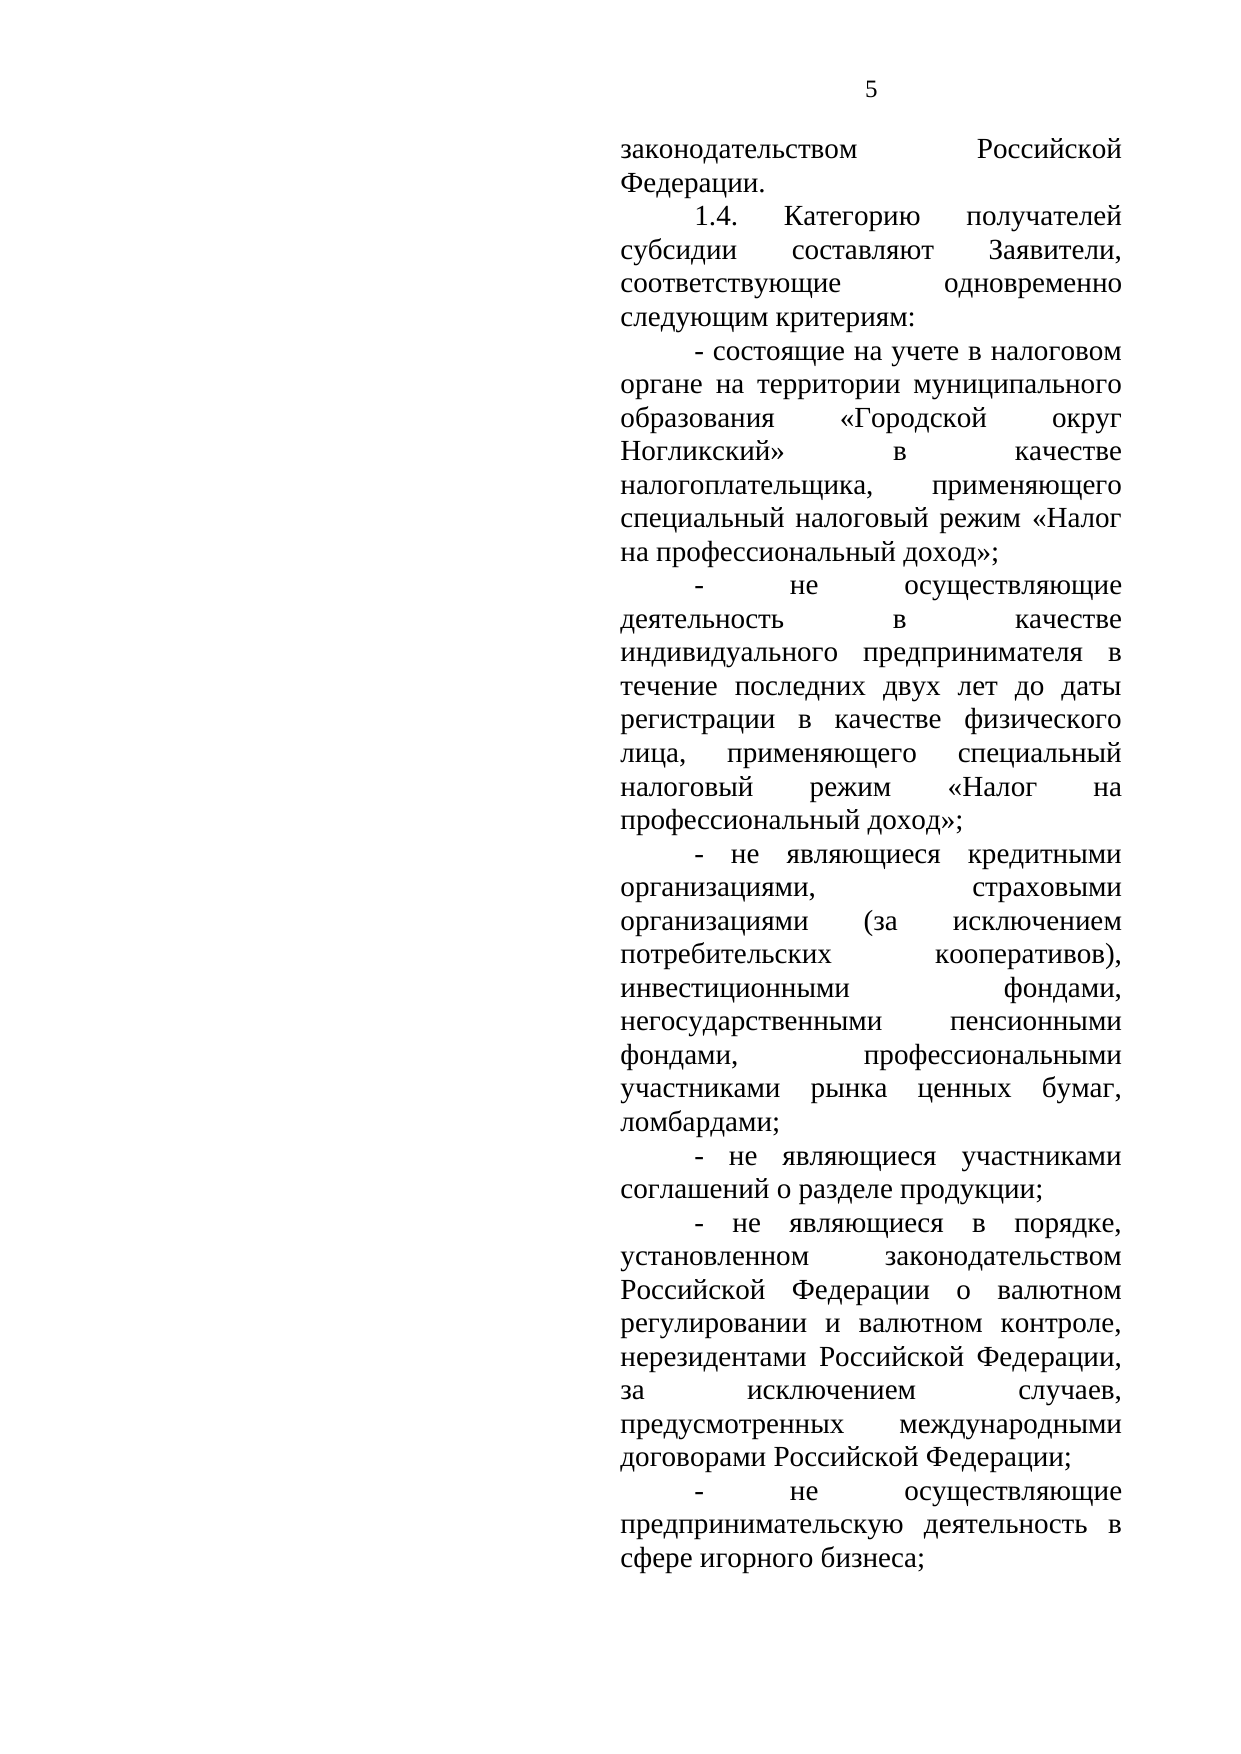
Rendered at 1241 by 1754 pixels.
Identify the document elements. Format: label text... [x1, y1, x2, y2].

text - не являющиеся кредитными организациями, страховыми организациями (за исключением потребительских кооперативов), инвестиционными фондами, негосударственными пенсионными фондами, профессиональными участниками рынка ценных бумаг, ломбардами; [620, 836, 1122, 1138]
text - не осуществляющие предпринимательскую деятельность в сфере игорного бизнеса; [620, 1473, 1122, 1574]
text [620, 131, 1122, 198]
text - не являющиеся участниками соглашений о разделе продукции; [620, 1138, 1122, 1205]
text 1.4. Категорию получателей субсидии составляют Заявители, соответствующие одновременно следующим критериям: [620, 198, 1122, 333]
text - не являющиеся в порядке, установленном законодательством Российской Федерации о валютном регулировании и валютном контроле, нерезидентами Российской Федерации, за исключением случаев, предусмотренных международными договорами Российской Федерации; [620, 1205, 1122, 1473]
text - не осуществляющие деятельность в качестве индивидуального предпринимателя в течение последних двух лет до даты регистрации в качестве физического лица, применяющего специальный налоговый режим «Налог на профессиональный доход»; [620, 567, 1122, 836]
text - состоящие на учете в налоговом органе на территории муниципального образования «Городской округ Ногликский» в качестве налогоплательщика, применяющего специальный налоговый режим «Налог на профессиональный доход»; [620, 333, 1122, 567]
